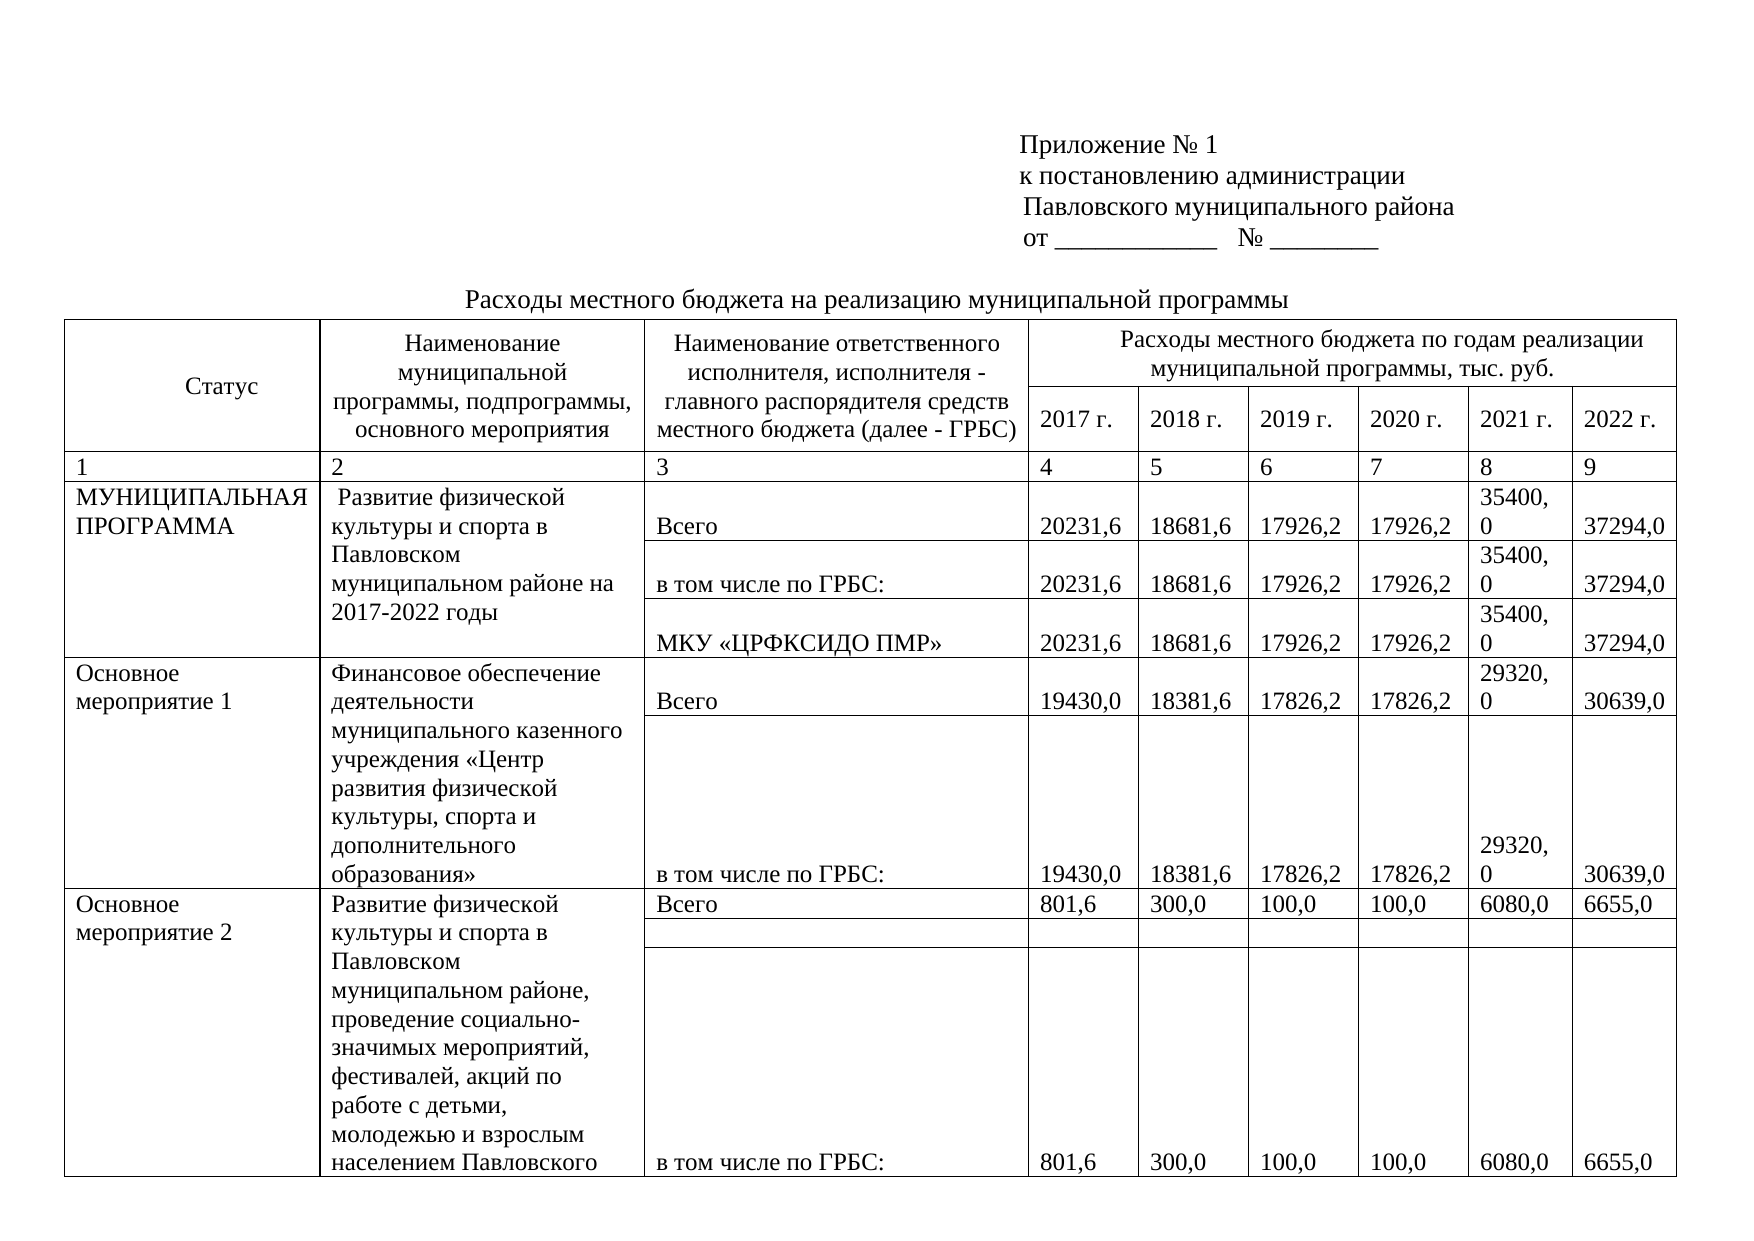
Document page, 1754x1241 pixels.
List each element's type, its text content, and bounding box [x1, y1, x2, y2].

table_cell 20231,6 [1029, 541, 1138, 598]
table_cell Основное мероприятие 1 [65, 658, 319, 888]
table_cell Развитие физической культуры и спорта в Павловском муниципальном районе на 2017-2022 годы [321, 482, 644, 657]
table_cell 6080,0 [1469, 889, 1572, 917]
table_cell 100,0 [1249, 948, 1358, 1176]
table_cell 35400,0 [1469, 482, 1572, 539]
table_cell 18381,6 [1139, 658, 1248, 715]
table_cell МУНИЦИПАЛЬНАЯ ПРОГРАММА [65, 482, 319, 657]
table_cell 17826,2 [1249, 716, 1358, 888]
table_cell 17826,2 [1359, 658, 1468, 715]
text Приложение № 1 [945, 128, 1679, 159]
table_cell 4 [1029, 452, 1138, 481]
table_cell 17826,2 [1249, 658, 1358, 715]
table_cell 30639,0 [1573, 658, 1676, 715]
table_cell 6655,0 [1573, 889, 1676, 917]
table_cell 300,0 [1139, 948, 1248, 1176]
table_cell 17826,2 [1359, 716, 1468, 888]
table_cell 2021 г. [1469, 387, 1572, 451]
table_cell 1 [65, 452, 319, 481]
table_cell 37294,0 [1573, 482, 1676, 539]
table_cell 6655,0 [1573, 948, 1676, 1176]
title от ____________ № ________ [75, 221, 1679, 252]
title Павловского муниципального района [75, 190, 1679, 221]
table_cell 9 [1573, 452, 1676, 481]
table_cell 100,0 [1359, 948, 1468, 1176]
table_cell Финансовое обеспечение деятельности муниципального казенного учреждения «Центр развития физической культуры, спорта и дополнительного образования» [321, 658, 644, 888]
table_header Наименование ответственного исполнителя, исполнителя - главного распорядителя средств местного бюджета (далее - ГРБС) [645, 320, 1028, 451]
table_cell 18381,6 [1139, 716, 1248, 888]
table_cell 17926,2 [1249, 541, 1358, 598]
table_cell 2 [321, 452, 644, 481]
table_cell 6080,0 [1469, 948, 1572, 1176]
table_cell 18681,6 [1139, 541, 1248, 598]
table_cell [1469, 919, 1572, 947]
table_cell 2017 г. [1029, 387, 1138, 451]
table_cell 19430,0 [1029, 716, 1138, 888]
table_cell в том числе по ГРБС: [645, 716, 1028, 888]
table_cell 29320,0 [1469, 716, 1572, 888]
table_cell 19430,0 [1029, 658, 1138, 715]
table_cell 35400,0 [1469, 599, 1572, 657]
table_cell 17926,2 [1359, 541, 1468, 598]
table_cell Всего [645, 482, 1028, 539]
table_cell 100,0 [1359, 889, 1468, 917]
table_cell 5 [1139, 452, 1248, 481]
table_cell 18681,6 [1139, 599, 1248, 657]
table_cell 29320,0 [1469, 658, 1572, 715]
table_cell 37294,0 [1573, 599, 1676, 657]
table_cell 2020 г. [1359, 387, 1468, 451]
table_header Статус [65, 320, 319, 451]
table_cell 20231,6 [1029, 599, 1138, 657]
table_cell 20231,6 [1029, 482, 1138, 539]
table_cell Всего [645, 658, 1028, 715]
table_header Наименование муниципальной программы, подпрограммы, основного мероприятия [321, 320, 644, 451]
table_cell 17926,2 [1359, 482, 1468, 539]
table_cell 18681,6 [1139, 482, 1248, 539]
table_cell Основное мероприятие 2 [65, 889, 319, 1176]
table_cell [1139, 919, 1248, 947]
table_cell [645, 919, 1028, 947]
table_cell МКУ «ЦРФКСИДО ПМР» [645, 599, 1028, 657]
title к постановлению администрации [945, 159, 1679, 190]
table_cell 2018 г. [1139, 387, 1248, 451]
table_cell в том числе по ГРБС: [645, 541, 1028, 598]
table_cell Развитие физической культуры и спорта в Павловском муниципальном районе, проведение социально-значимых мероприятий, фестивалей, акций по работе с детьми, молодежью и взрослым населением Павловского муниципального района [321, 889, 644, 1176]
table_cell 100,0 [1249, 889, 1358, 917]
text Расходы местного бюджета на реализацию муниципальной программы [75, 283, 1679, 314]
table_cell [1359, 919, 1468, 947]
table_cell 37294,0 [1573, 541, 1676, 598]
table_cell 7 [1359, 452, 1468, 481]
table_cell 801,6 [1029, 948, 1138, 1176]
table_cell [645, 948, 1028, 1176]
table_cell 35400,0 [1469, 541, 1572, 598]
table_cell 300,0 [1139, 889, 1248, 917]
table_cell [1573, 919, 1676, 947]
table_cell 17926,2 [1249, 482, 1358, 539]
table_cell 3 [645, 452, 1028, 481]
table_cell 17926,2 [1359, 599, 1468, 657]
table_cell 8 [1469, 452, 1572, 481]
table_cell [1249, 919, 1358, 947]
table_header Расходы местного бюджета по годам реализации муниципальной программы, тыс. руб. [1029, 320, 1676, 386]
table_cell 30639,0 [1573, 716, 1676, 888]
table_cell 801,6 [1029, 889, 1138, 917]
table_cell 2019 г. [1249, 387, 1358, 451]
table_cell 17926,2 [1249, 599, 1358, 657]
table_cell 2022 г. [1573, 387, 1676, 451]
table_cell 6 [1249, 452, 1358, 481]
table_cell [1029, 919, 1138, 947]
table_cell Всего [645, 889, 1028, 917]
